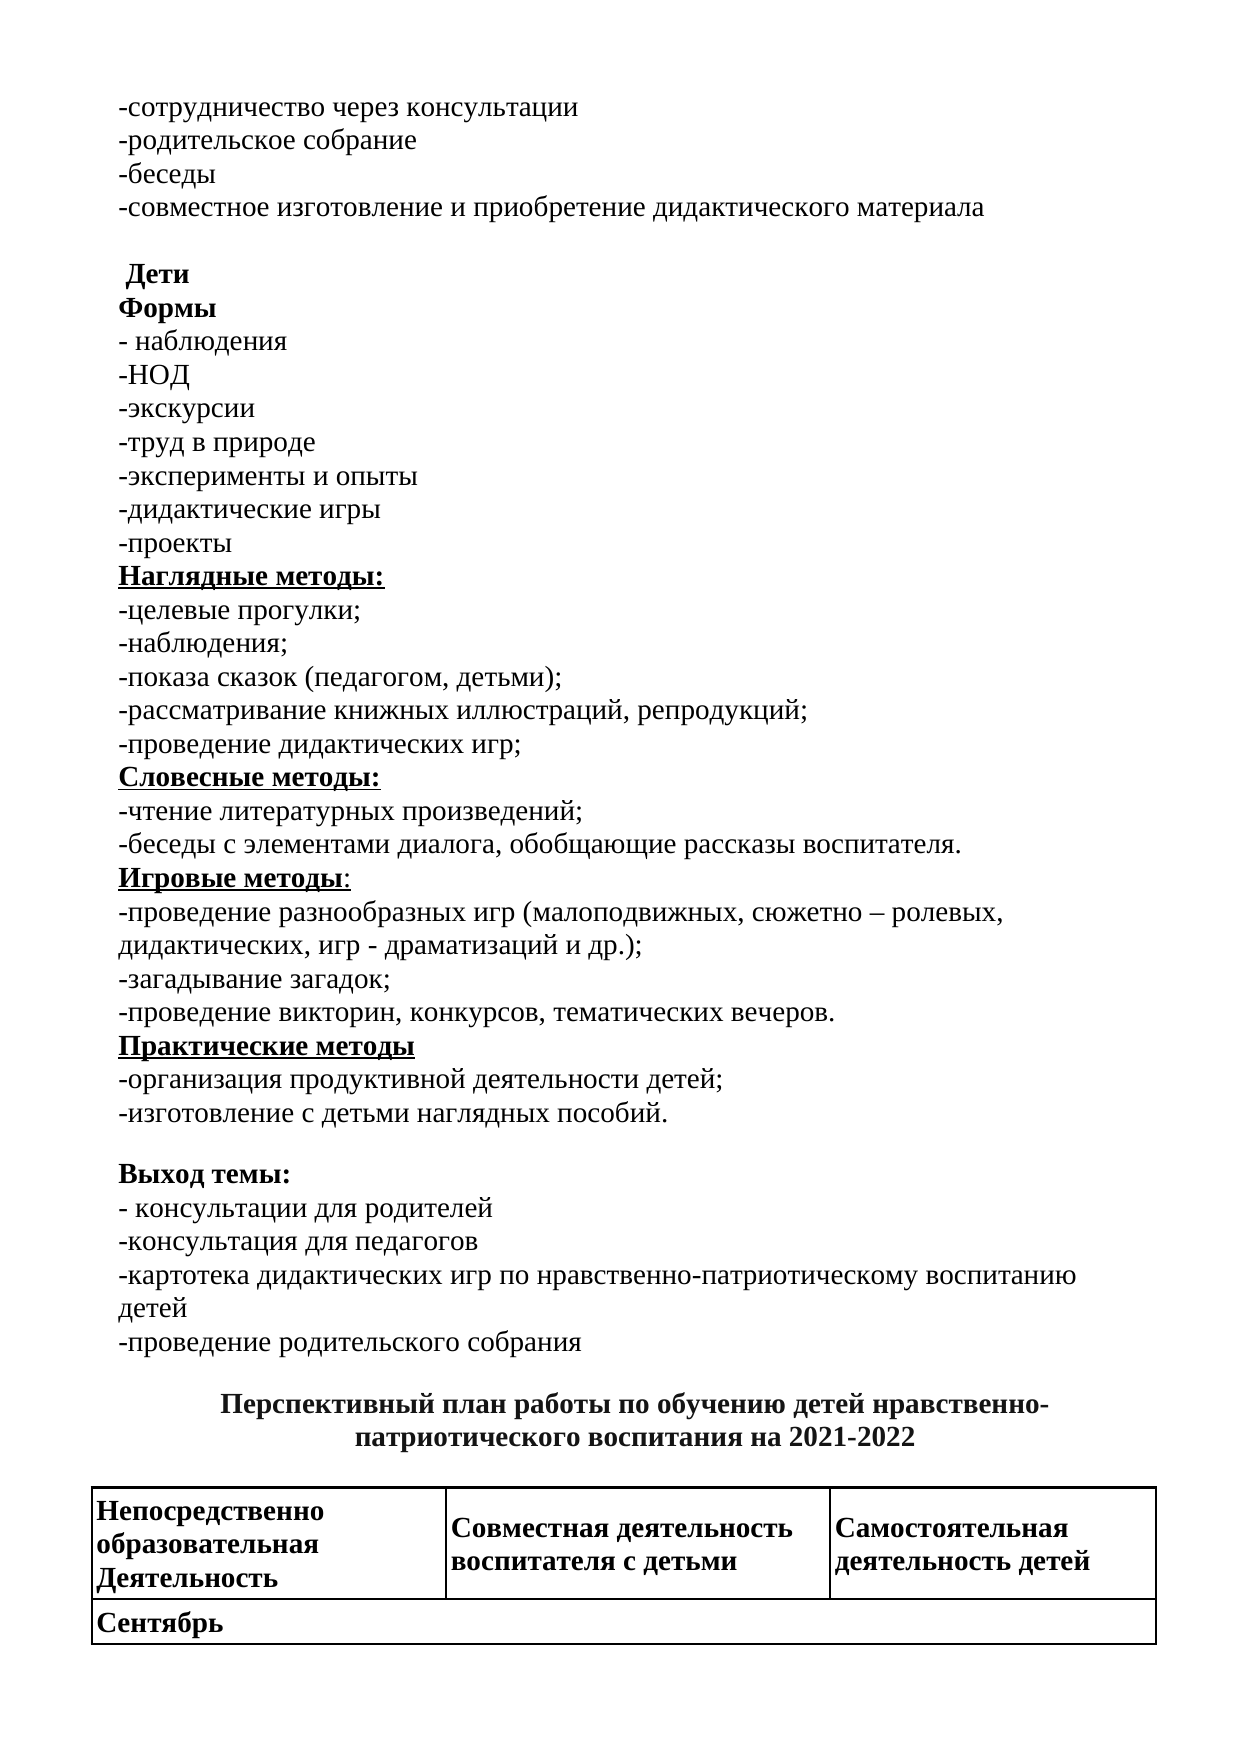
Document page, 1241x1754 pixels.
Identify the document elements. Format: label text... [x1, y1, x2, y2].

text -беседы [118, 156, 1152, 189]
text -проведение родительского собрания [118, 1324, 1152, 1358]
text - наблюдения [118, 323, 1152, 357]
text -загадывание загадок; [118, 961, 1152, 994]
text -совместное изготовление и приобретение дидактического материала [118, 189, 1152, 223]
text - консультации для родителей [118, 1190, 1152, 1223]
text Дети [118, 256, 1152, 290]
text -труд в природе [118, 424, 1152, 458]
text -проведение викторин, конкурсов, тематических вечеров. [118, 994, 1152, 1028]
text -родительское собрание [118, 122, 1152, 156]
text -проведение дидактических игр; [118, 726, 1152, 759]
text -экскурсии [118, 391, 1152, 424]
text -сотрудничество через консультации [118, 89, 1152, 122]
text -консультация для педагогов [118, 1223, 1152, 1257]
text -картотека дидактических игр по нравственно-патриотическому воспитанию детей [118, 1257, 1152, 1324]
text Игровые методы: [118, 860, 1152, 894]
text -наблюдения; [118, 625, 1152, 659]
text -чтение литературных произведений; [118, 793, 1152, 827]
text Практические методы [118, 1028, 1152, 1061]
text -эксперименты и опыты [118, 458, 1152, 491]
text Выход темы: [118, 1156, 1152, 1190]
text Перспективный план работы по обучению детей нравственно-патриотического воспитания на 2021-2022 [118, 1386, 1152, 1453]
text Наглядные методы: [118, 558, 1152, 592]
table_cell Сентябрь [93, 1600, 1155, 1643]
text -изготовление с детьми наглядных пособий. [118, 1095, 1152, 1128]
text -НОД [118, 357, 1152, 391]
text Формы [118, 290, 1152, 323]
text Словесные методы: [118, 759, 1152, 793]
text -показа сказок (педагогом, детьми); [118, 659, 1152, 692]
table_header Непосредственно образовательная Деятельность [93, 1489, 445, 1598]
table_header Самостоятельная деятельность детей [831, 1489, 1155, 1598]
text -проведение разнообразных игр (малоподвижных, сюжетно – ролевых, дидактических, игр - драматизаций и др.); [118, 894, 1152, 961]
table_header Совместная деятельность воспитателя с детьми [447, 1489, 829, 1598]
text -беседы с элементами диалога, обобщающие рассказы воспитателя. [118, 827, 1152, 860]
text -рассматривание книжных иллюстраций, репродукций; [118, 692, 1152, 726]
text -проекты [118, 525, 1152, 558]
text -целевые прогулки; [118, 592, 1152, 625]
text -дидактические игры [118, 491, 1152, 525]
text -организация продуктивной деятельности детей; [118, 1061, 1152, 1095]
